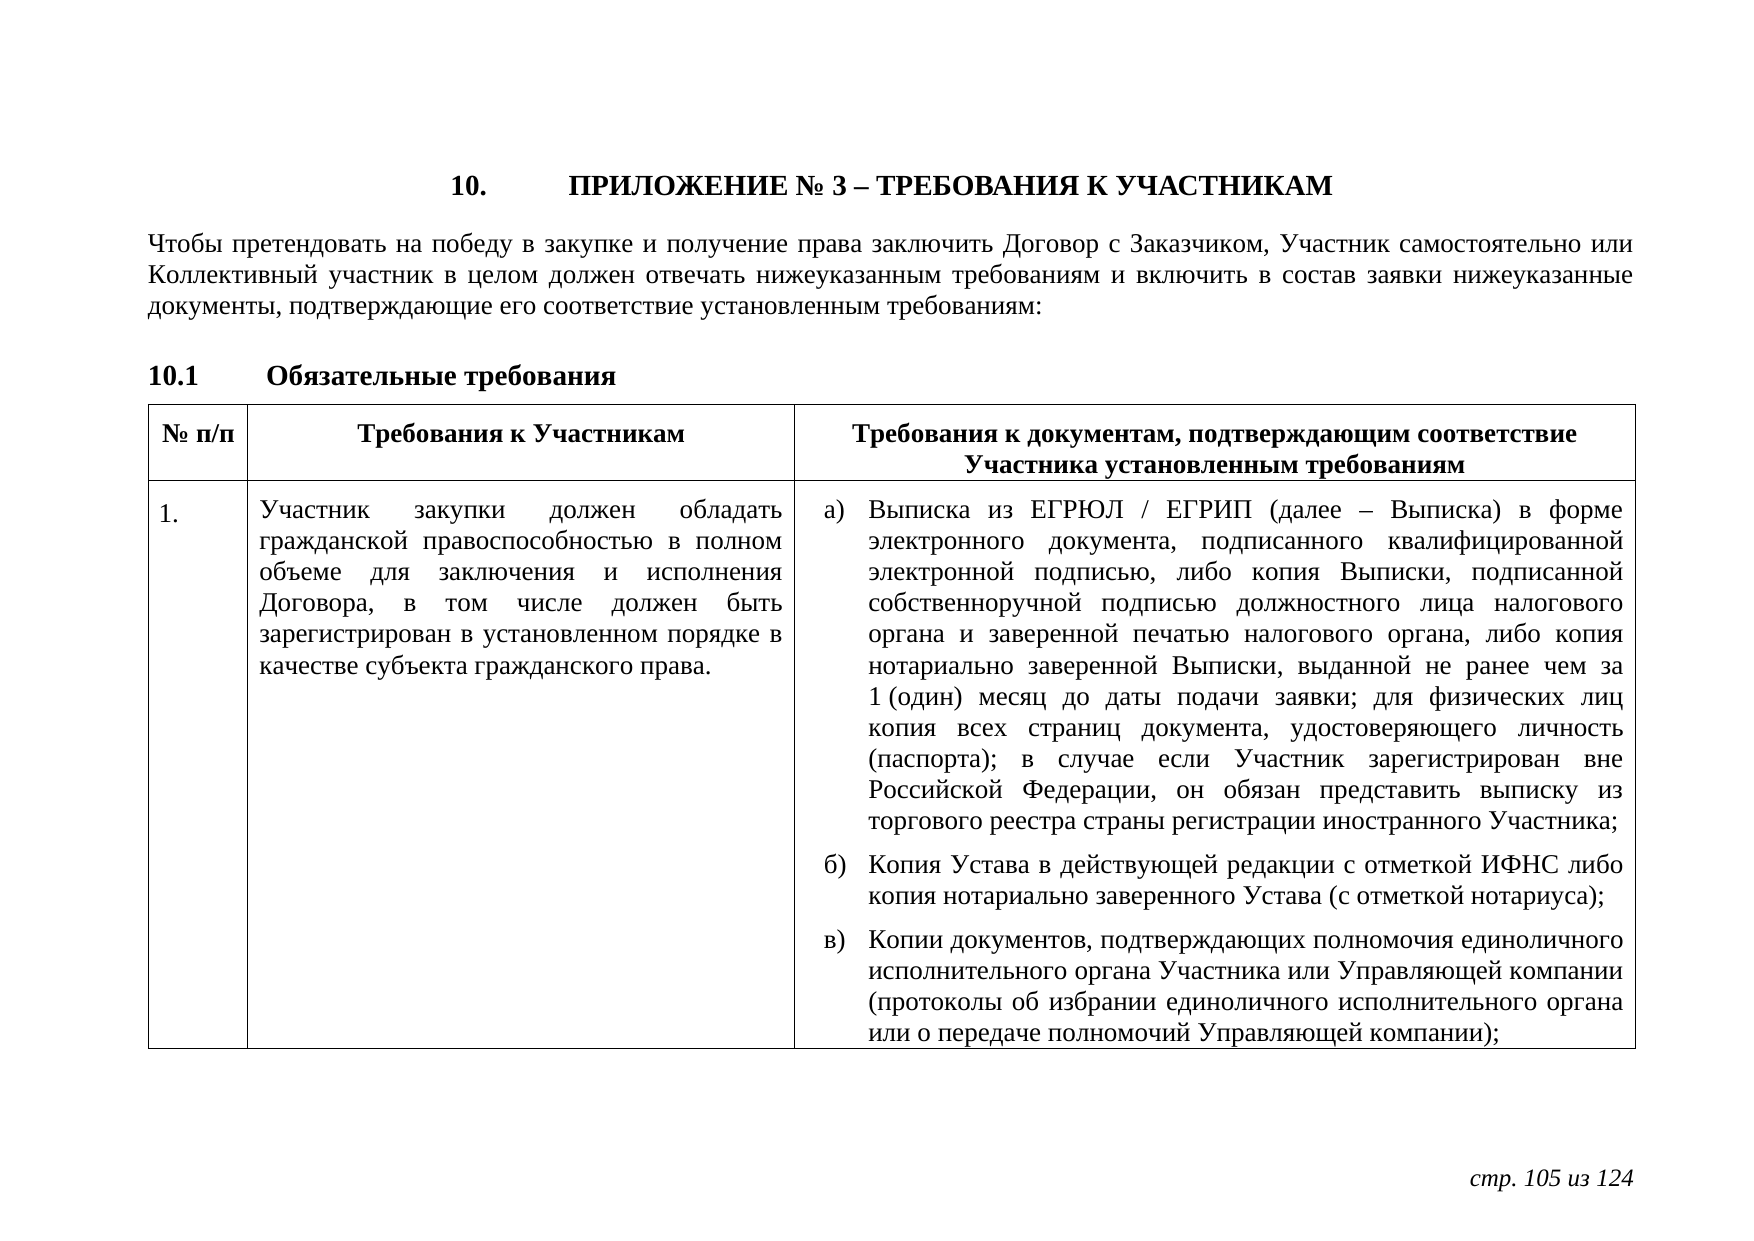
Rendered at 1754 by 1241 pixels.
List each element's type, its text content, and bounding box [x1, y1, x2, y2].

table_cell [149, 481, 247, 1047]
table_header Требования к Участникам [248, 405, 794, 479]
subtitle ПРИЛОЖЕНИЕ № 3 – ТРЕБОВАНИЯ К УЧАСТНИКАМ [148, 168, 1636, 202]
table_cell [795, 481, 1635, 1047]
table_header Требования к документам, подтверждающим соответствие Участника установленным требованиям [795, 405, 1635, 479]
subtitle Обязательные требования [148, 358, 1636, 391]
table_header № п/п [149, 405, 247, 479]
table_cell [248, 481, 794, 1047]
text Чтобы претендовать на победу в закупке и получение права заключить Договор с Заказчиком, Участник самостоятельно или Коллективный участник в целом должен отвечать нижеуказанным требованиям и включить в состав заявки нижеуказанные документы, подтверждающие его соответствие установленным требованиям: [148, 227, 1636, 320]
